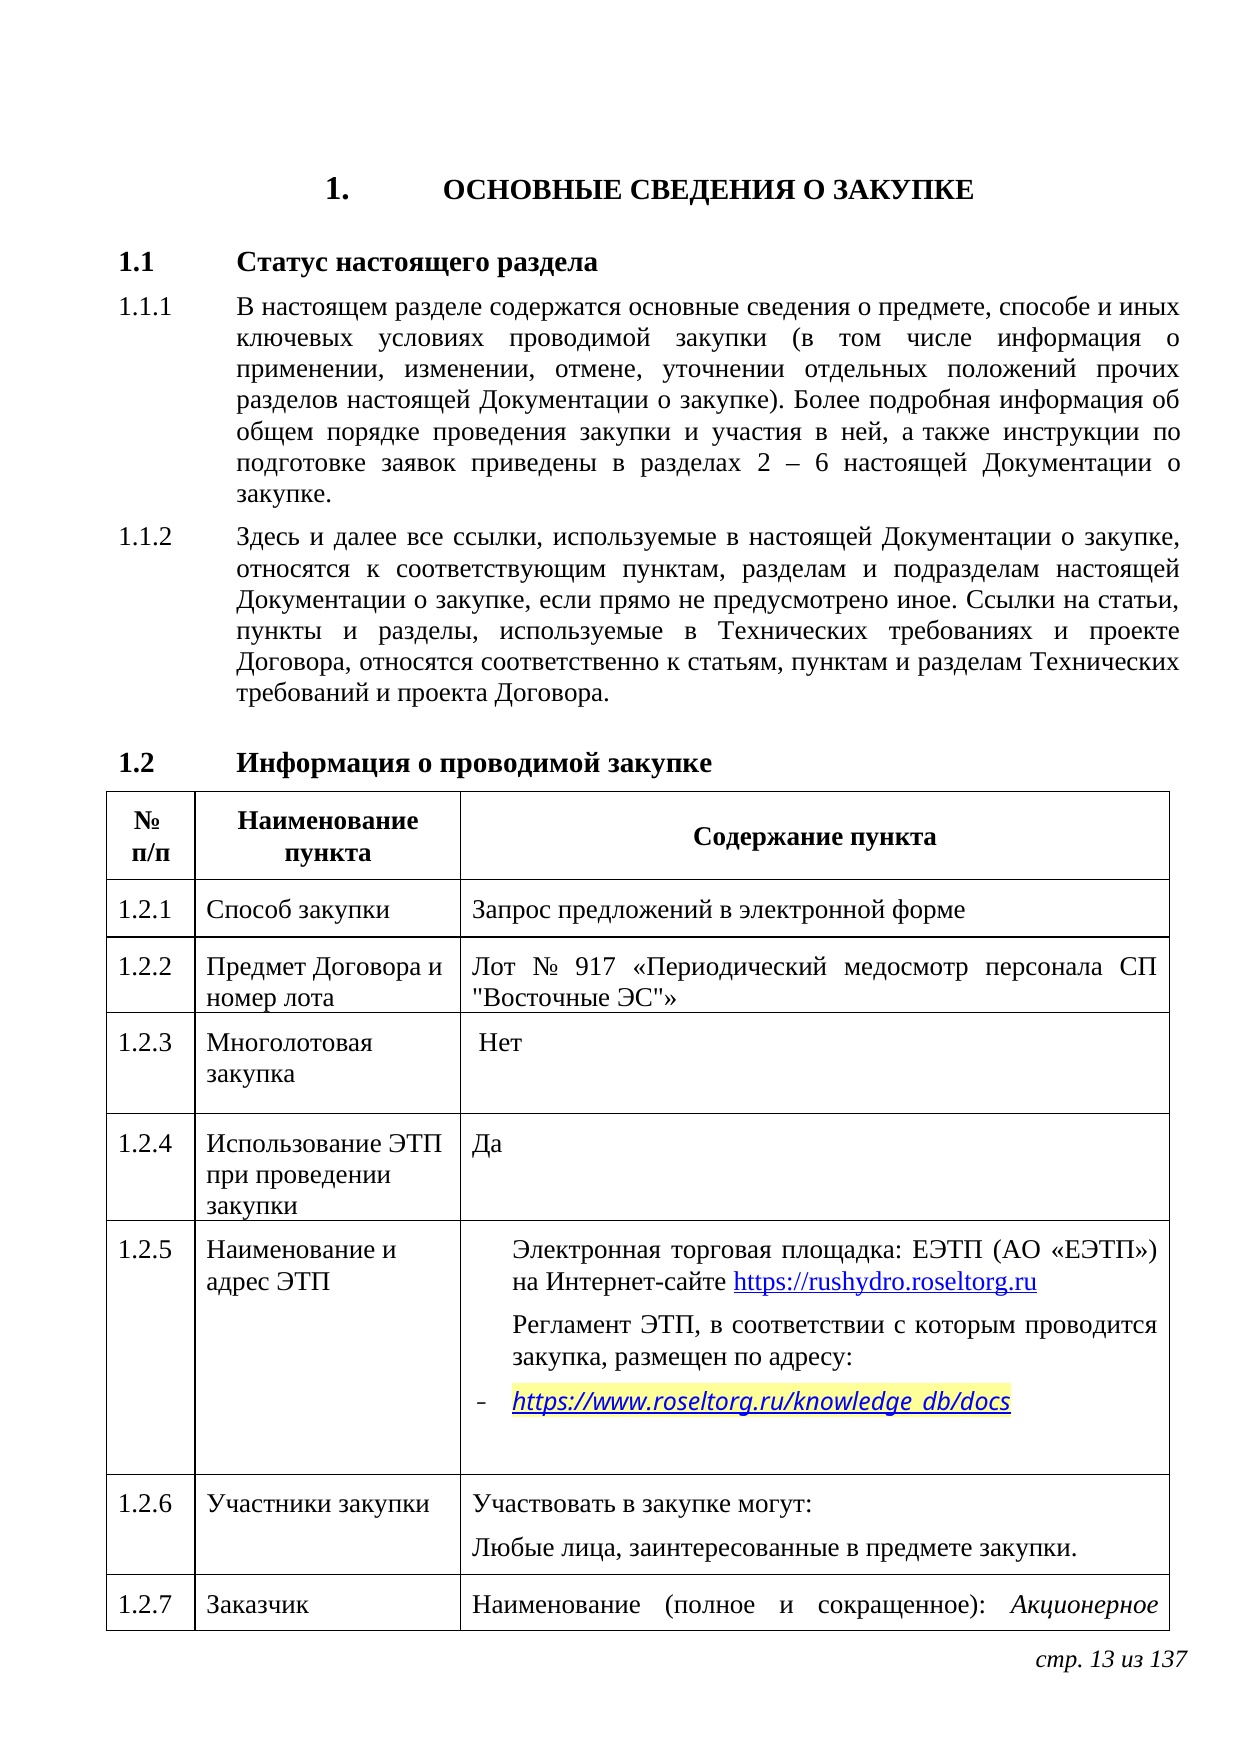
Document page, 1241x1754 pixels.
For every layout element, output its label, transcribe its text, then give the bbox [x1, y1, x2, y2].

table_cell Предмет Договора и номер лота [196, 938, 460, 1012]
table_cell Запрос предложений в электронной форме [461, 880, 1169, 936]
table_cell Наименование и адрес ЭТП [196, 1221, 460, 1473]
table_cell [107, 1013, 194, 1113]
table_cell Участвовать в закупке могут: Любые лица, заинтересованные в предмете закупки. [461, 1475, 1169, 1574]
table_cell Способ закупки [196, 880, 460, 936]
table_cell [107, 938, 194, 1012]
table_cell Участники закупки [196, 1475, 460, 1574]
table_cell [107, 880, 194, 936]
list В настоящем разделе содержатся основные сведения о предмете, способе и иных ключевых условиях проводимой закупки (в том числе информация о применении, изменении, отмене, уточнении отдельных положений прочих разделов настоящей Документации о закупке). Более подробная информация об общем порядке проведения закупки и участия в ней, а также инструкции по подготовке заявок приведены в разделах 2 – 6 настоящей Документации о закупке. [118, 290, 1181, 508]
table_cell Нет [461, 1013, 1169, 1113]
table_cell Многолотовая закупка [196, 1013, 460, 1113]
table_header № п/п [107, 792, 194, 879]
table_cell Электронная торговая площадка: ЕЭТП (АО «ЕЭТП») на Интернет-сайте https://rushydro.roseltorg.ru Регламент ЭТП, в соответствии с которым проводится закупка, размещен по адресу: https://www.roseltorg.ru/knowledge_db/docs [461, 1221, 1169, 1473]
table_cell [107, 1221, 194, 1473]
table_cell [107, 1114, 194, 1220]
subtitle ОСНОВНЫЕ СВЕДЕНИЯ О ЗАКУПКЕ [118, 168, 1181, 206]
table_header Наименование пункта [196, 792, 460, 879]
table_cell [107, 1475, 194, 1574]
table_cell Лот № 917 «Периодический медосмотр персонала СП "Восточные ЭС"» [461, 938, 1169, 1012]
subtitle Информация о проводимой закупке [118, 745, 1181, 778]
subtitle Статус настоящего раздела [118, 244, 1181, 277]
text Здесь и далее все ссылки, используемые в настоящей Документации о закупке, относятся к соответствующим пунктам, разделам и подразделам настоящей Документации о закупке, если прямо не предусмотрено иное. Ссылки на статьи, пункты и разделы, используемые в Технических требованиях и проекте Договора, относятся соответственно к статьям, пунктам и разделам Технических требований и проекта Договора. [118, 521, 1181, 707]
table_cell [461, 1575, 1169, 1630]
table_cell Заказчик [196, 1575, 460, 1630]
table_header Содержание пункта [461, 792, 1169, 879]
table_cell Да [461, 1114, 1169, 1220]
table_cell Использование ЭТП при проведении закупки [196, 1114, 460, 1220]
table_cell [107, 1575, 194, 1630]
